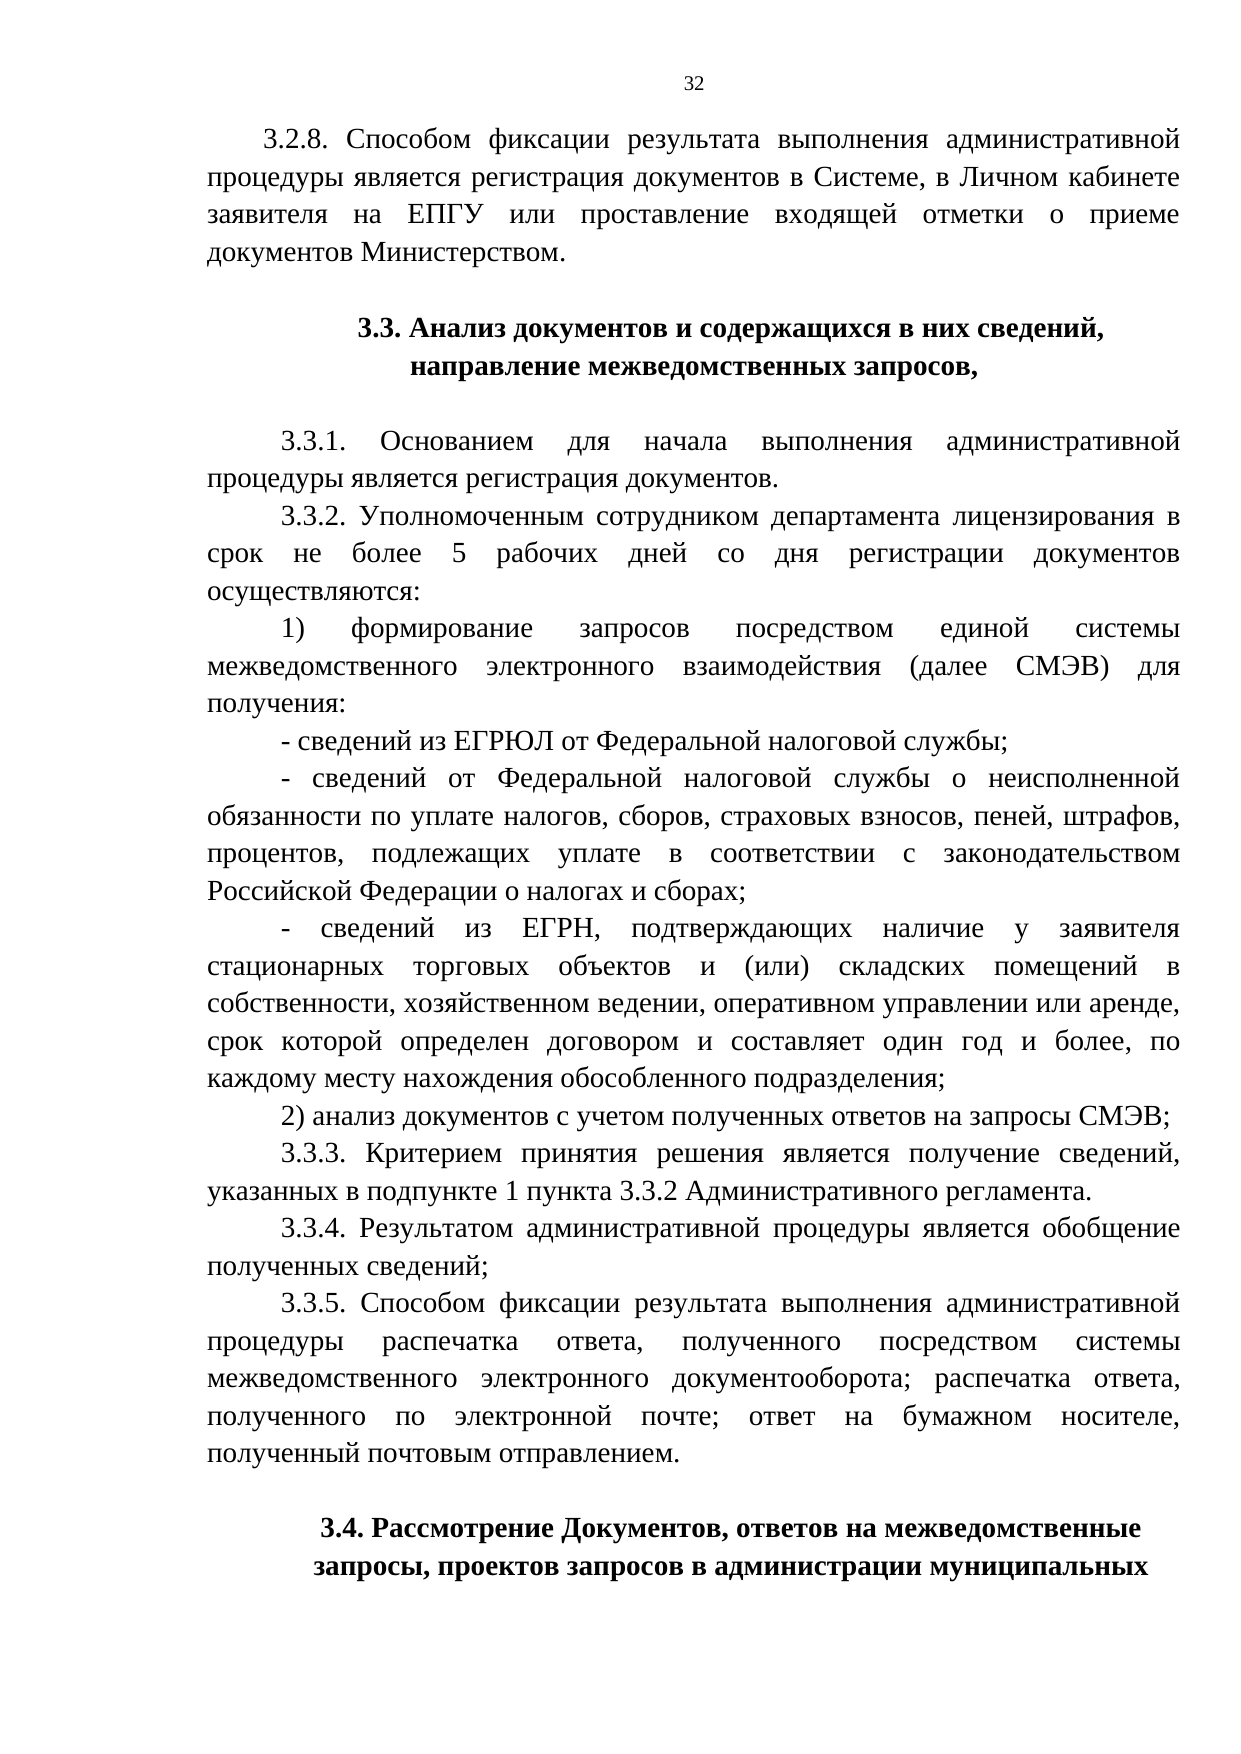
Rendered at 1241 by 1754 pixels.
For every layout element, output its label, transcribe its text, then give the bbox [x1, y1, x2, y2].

text 3.3.4. Результатом административной процедуры является обобщение полученных сведений; [207, 1206, 1181, 1281]
text 3.3. Анализ документов и содержащихся в них сведений, направление межведомственных запросов, [207, 306, 1181, 381]
text 3.3.1. Основанием для начала выполнения административной процедуры является регистрация документов. [207, 419, 1181, 494]
text - сведений из ЕГРН, подтверждающих наличие у заявителя стационарных торговых объектов и (или) складских помещений в собственности, хозяйственном ведении, оперативном управлении или аренде, срок которой определен договором и составляет один год и более, по каждому месту нахождения обособленного подразделения; [207, 906, 1181, 1094]
text - сведений из ЕГРЮЛ от Федеральной налоговой службы; [207, 719, 1181, 756]
text 3.3.2. Уполномоченным сотрудником департамента лицензирования в срок не более 5 рабочих дней со дня регистрации документов осуществляются: [207, 494, 1181, 606]
text 2) анализ документов с учетом полученных ответов на запросы СМЭВ; [207, 1094, 1181, 1131]
text - сведений от Федеральной налоговой службы о неисполненной обязанности по уплате налогов, сборов, страховых взносов, пеней, штрафов, процентов, подлежащих уплате в соответствии с законодательством Российской Федерации о налогах и сборах; [207, 756, 1181, 906]
text 3.3.5. Способом фиксации результата выполнения административной процедуры распечатка ответа, полученного посредством системы межведомственного электронного документооборота; распечатка ответа, полученного по электронной почте; ответ на бумажном носителе, полученный почтовым отправлением. [207, 1281, 1181, 1469]
text 3.3.3. Критерием принятия решения является получение сведений, указанных в подпункте 1 пункта 3.3.2 Административного регламента. [207, 1131, 1181, 1206]
text 1) формирование запросов посредством единой системы межведомственного электронного взаимодействия (далее СМЭВ) для получения: [207, 606, 1181, 719]
text 3.4. Рассмотрение Документов, ответов на межведомственные [207, 1506, 1181, 1544]
text 3.2.8. Способом фиксации результата выполнения административной процедуры является регистрация документов в Системе, в Личном кабинете заявителя на ЕПГУ или проставление входящей отметки о приеме документов Министерством. [207, 119, 1181, 269]
text запросы, проектов запросов в администрации муниципальных [207, 1544, 1181, 1581]
